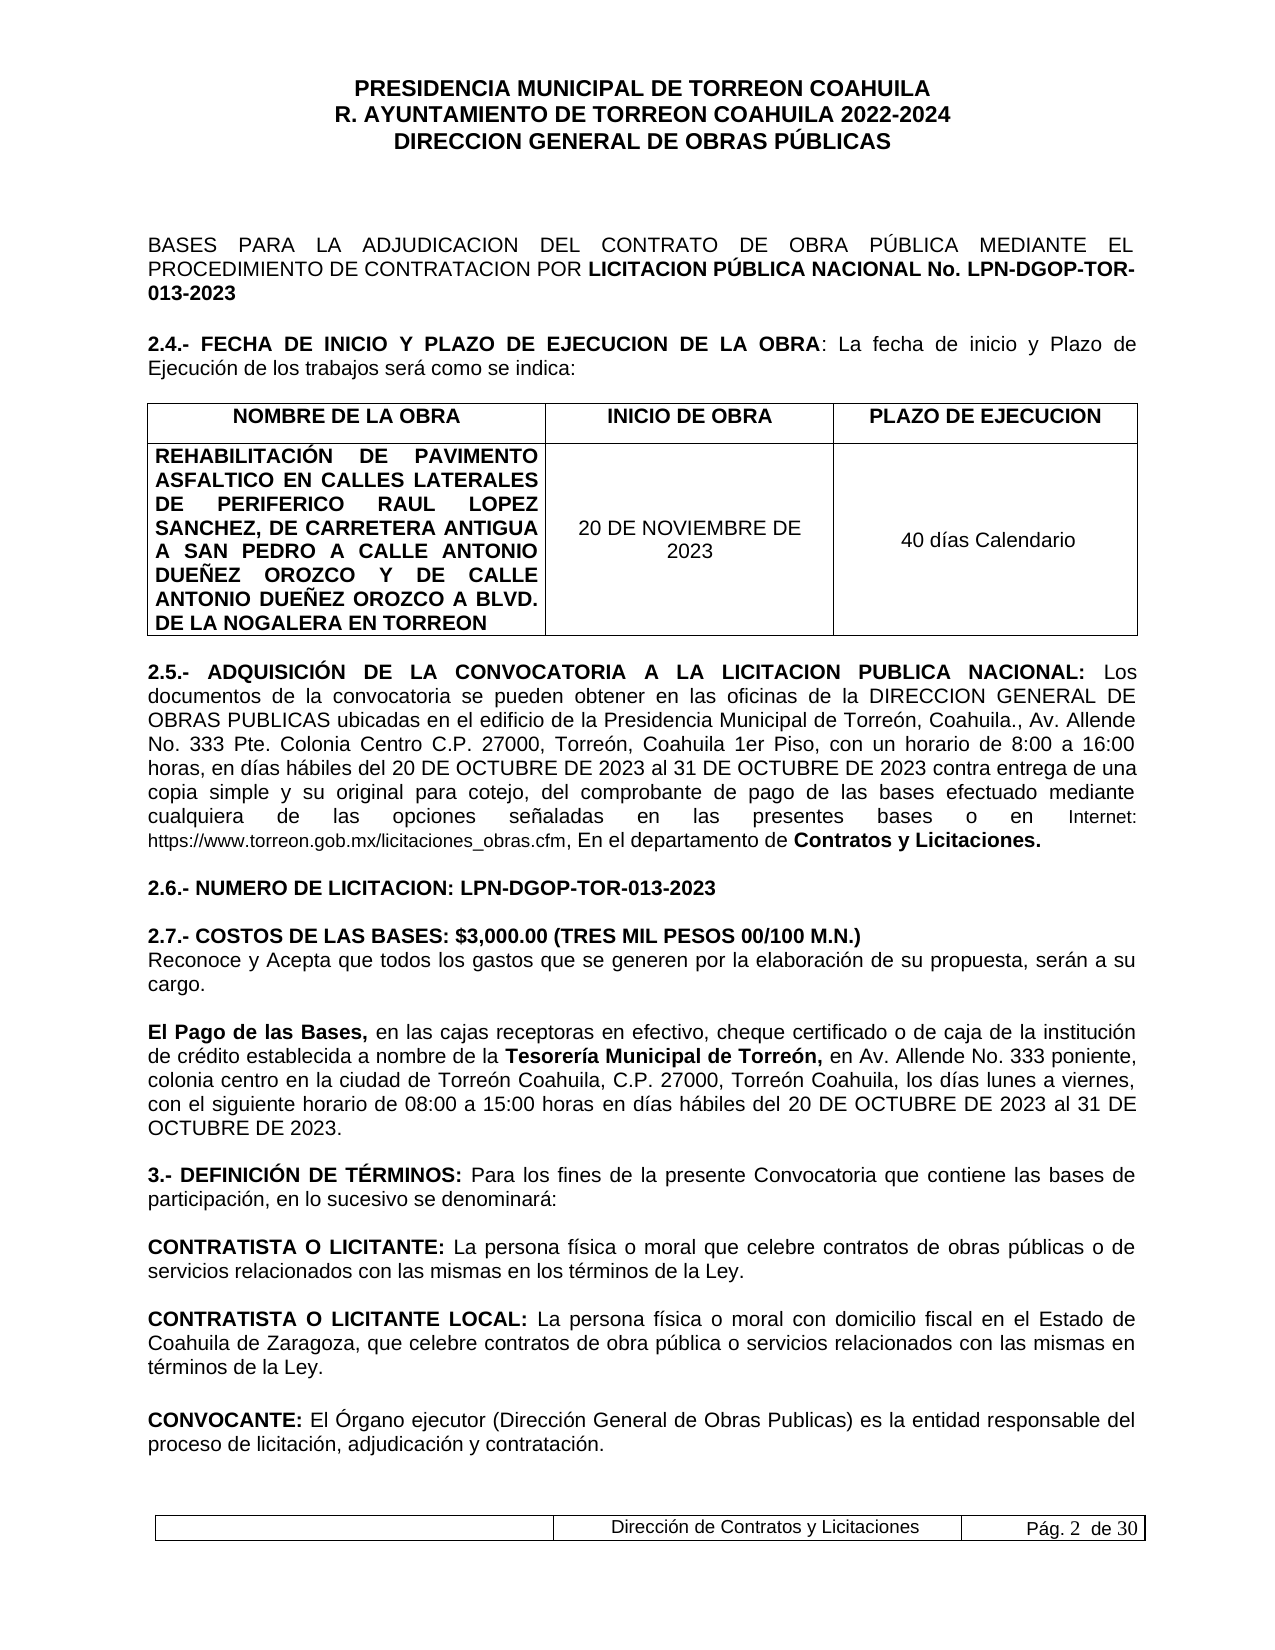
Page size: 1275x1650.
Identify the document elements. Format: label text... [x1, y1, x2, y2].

text Reconoce y Acepta que todos los gastos que se generen por la elaboración de su propuesta, serán a su cargo. [148, 948, 1137, 996]
table_header INICIO DE OBRA [546, 404, 833, 442]
text 2.7.- COSTOS DE LAS BASES: $3,000.00 (TRES MIL PESOS 00/100 M.N.) [148, 924, 1137, 948]
table_cell 40 días Calendario [834, 444, 1137, 635]
table_cell REHABILITACIÓN DE PAVIMENTO ASFALTICO EN CALLES LATERALES DE PERIFERICO RAUL LOPEZ SANCHEZ, DE CARRETERA ANTIGUA A SAN PEDRO A CALLE ANTONIO DUEÑEZ OROZCO Y DE CALLE ANTONIO DUEÑEZ OROZCO A BLVD. DE LA NOGALERA EN TORREON [148, 444, 545, 635]
text CONTRATISTA O LICITANTE: La persona física o moral que celebre contratos de obras públicas o de servicios relacionados con las mismas en los términos de la Ley. [148, 1235, 1137, 1283]
text El Pago de las Bases, en las cajas receptoras en efectivo, cheque certificado o de caja de la institución de crédito establecida a nombre de la Tesorería Municipal de Torreón, en Av. Allende No. 333 poniente, colonia centro en la ciudad de Torreón Coahuila, C.P. 27000, Torreón Coahuila, los días lunes a viernes, con el siguiente horario de 08:00 a 15:00 horas en días hábiles del 20 DE OCTUBRE DE 2023 al 31 DE OCTUBRE DE 2023. [148, 1019, 1137, 1139]
text 2.4.- FECHA DE INICIO Y PLAZO DE EJECUCION DE LA OBRA: La fecha de inicio y Plazo de Ejecución de los trabajos será como se indica: [148, 331, 1137, 379]
text CONTRATISTA O LICITANTE LOCAL: La persona física o moral con domicilio fiscal en el Estado de Coahuila de Zaragoza, que celebre contratos de obra pública o servicios relacionados con las mismas en términos de la Ley. [148, 1307, 1137, 1379]
table_cell 20 DE NOVIEMBRE DE 2023 [546, 444, 833, 635]
text 2.6.- NUMERO DE LICITACION: LPN-DGOP-TOR-013-2023 [148, 876, 1137, 900]
table_header PLAZO DE EJECUCION [834, 404, 1137, 442]
text 3.- DEFINICIÓN DE TÉRMINOS: Para los fines de la presente Convocatoria que contiene las bases de participación, en lo sucesivo se denominará: [148, 1163, 1137, 1211]
text CONVOCANTE: El Órgano ejecutor (Dirección General de Obras Publicas) es la entidad responsable del proceso de licitación, adjudicación y contratación. [148, 1408, 1137, 1456]
text 2.5.- ADQUISICIÓN DE LA CONVOCATORIA A LA LICITACION PUBLICA NACIONAL: Los documentos de la convocatoria se pueden obtener en las oficinas de la DIRECCION GENERAL DE OBRAS PUBLICAS ubicadas en el edificio de la Presidencia Municipal de Torreón, Coahuila., Av. Allende No. 333 Pte. Colonia Centro C.P. 27000, Torreón, Coahuila 1er Piso, con un horario de 8:00 a 16:00 horas, en días hábiles del 20 DE OCTUBRE DE 2023 al 31 DE OCTUBRE DE 2023 contra entrega de una copia simple y su original para cotejo, del comprobante de pago de las bases efectuado mediante cualquiera de las opciones señaladas en las presentes bases o en Internet: https://www.torreon.gob.mx/licitaciones_obras.cfm, En el departamento de Contratos y Licitaciones. [148, 660, 1137, 852]
table_header NOMBRE DE LA OBRA [148, 404, 545, 442]
